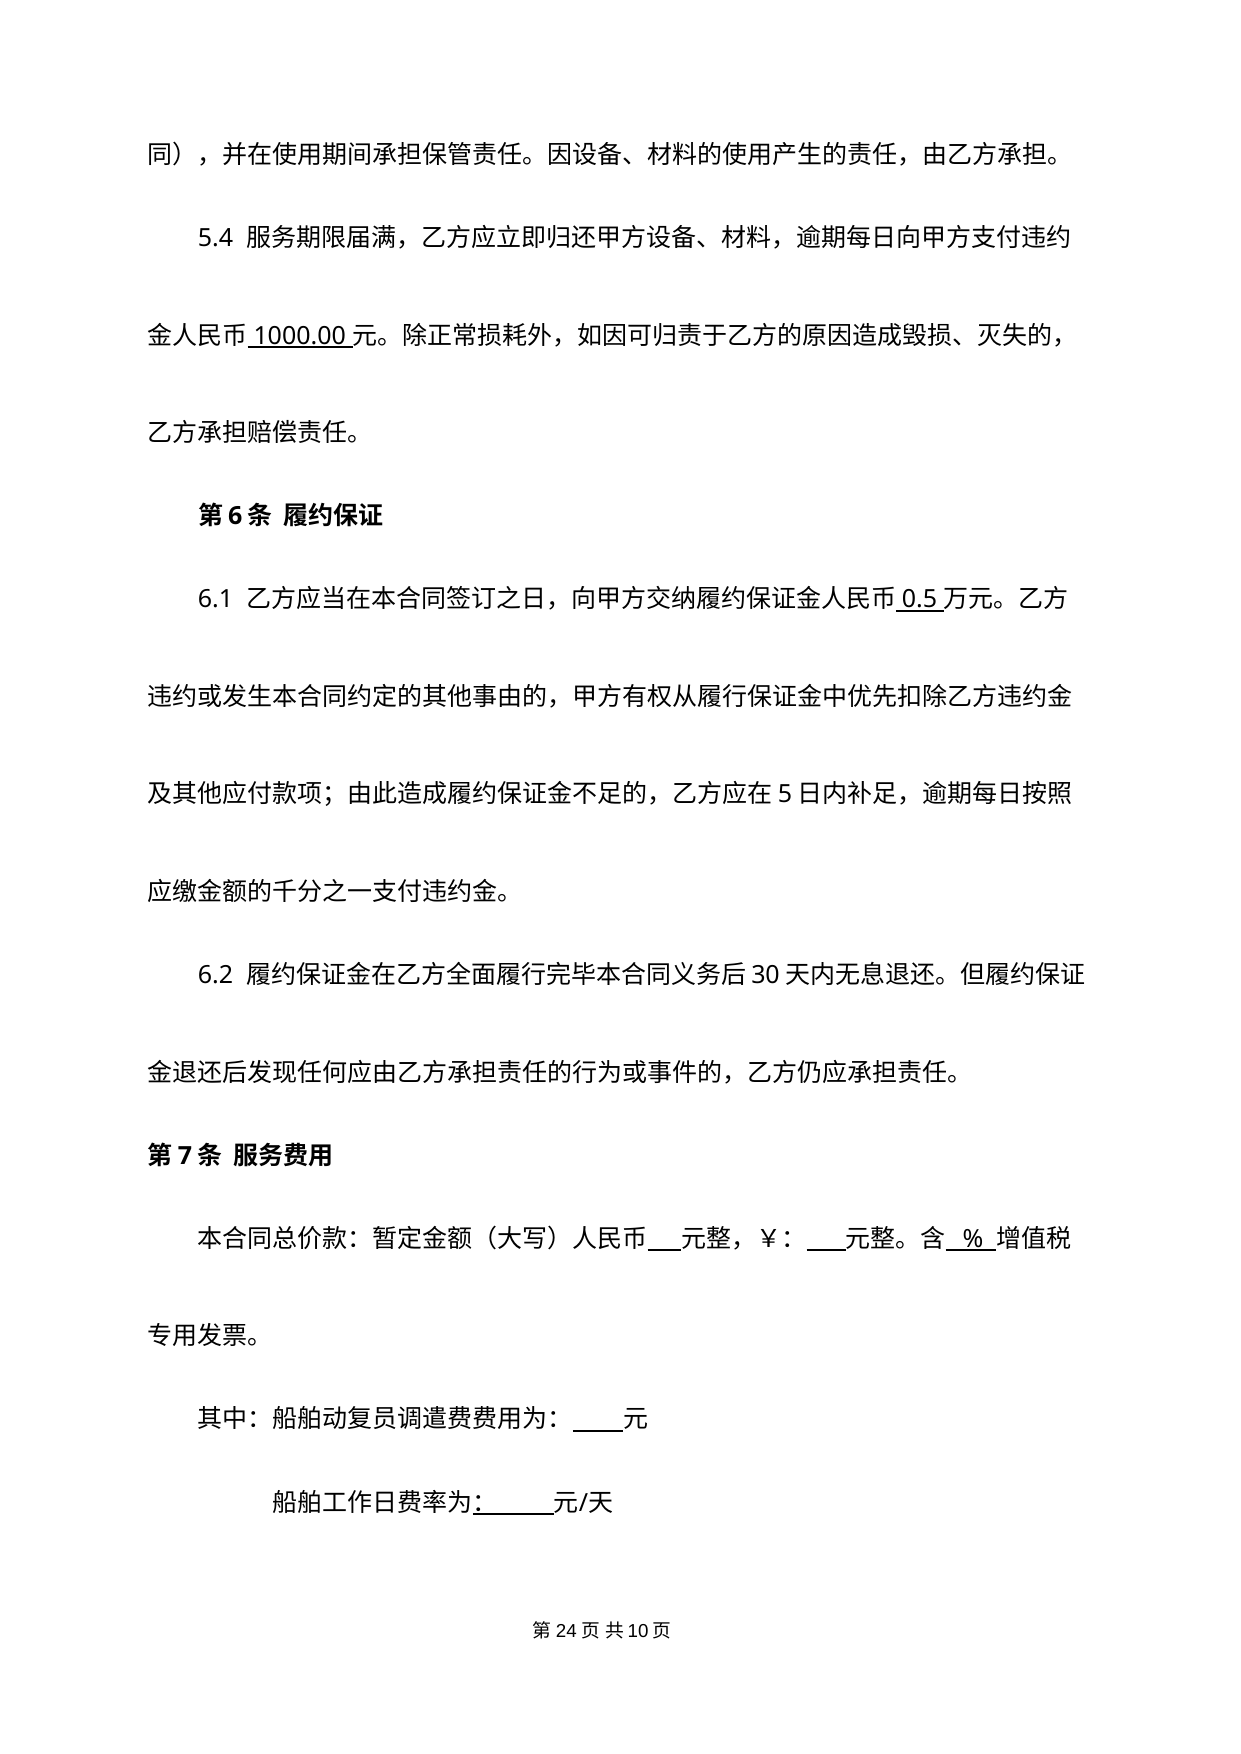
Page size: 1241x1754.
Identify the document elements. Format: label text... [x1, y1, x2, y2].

text 第6条 履约保证 [148, 481, 1092, 546]
text 船舶工作日费率为： 元/天 [148, 1468, 1092, 1533]
text 第7条 服务费用 [148, 1121, 1092, 1186]
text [148, 120, 1092, 185]
text 5.4 服务期限届满，乙方应立即归还甲方设备、材料，逾期每日向甲方支付违约金人民币 1000.00 元。除正常损耗外，如因可归责于乙方的原因造成毁损、灭失的，乙方承担赔偿责任。 [148, 203, 1092, 463]
text 本合同总价款：暂定金额（大写）人民币 元整，￥： 元整。含 % 增值税专用发票。 [148, 1204, 1092, 1366]
text 6.2 履约保证金在乙方全面履行完毕本合同义务后30天内无息退还。但履约保证金退还后发现任何应由乙方承担责任的行为或事件的，乙方仍应承担责任。 [148, 940, 1092, 1103]
text 6.1 乙方应当在本合同签订之日，向甲方交纳履约保证金人民币 0.5 万元。乙方违约或发生本合同约定的其他事由的，甲方有权从履行保证金中优先扣除乙方违约金及其他应付款项；由此造成履约保证金不足的，乙方应在5日内补足，逾期每日按照应缴金额的千分之一支付违约金。 [148, 564, 1092, 922]
text 其中：船舶动复员调遣费费用为： 元 [148, 1384, 1092, 1449]
